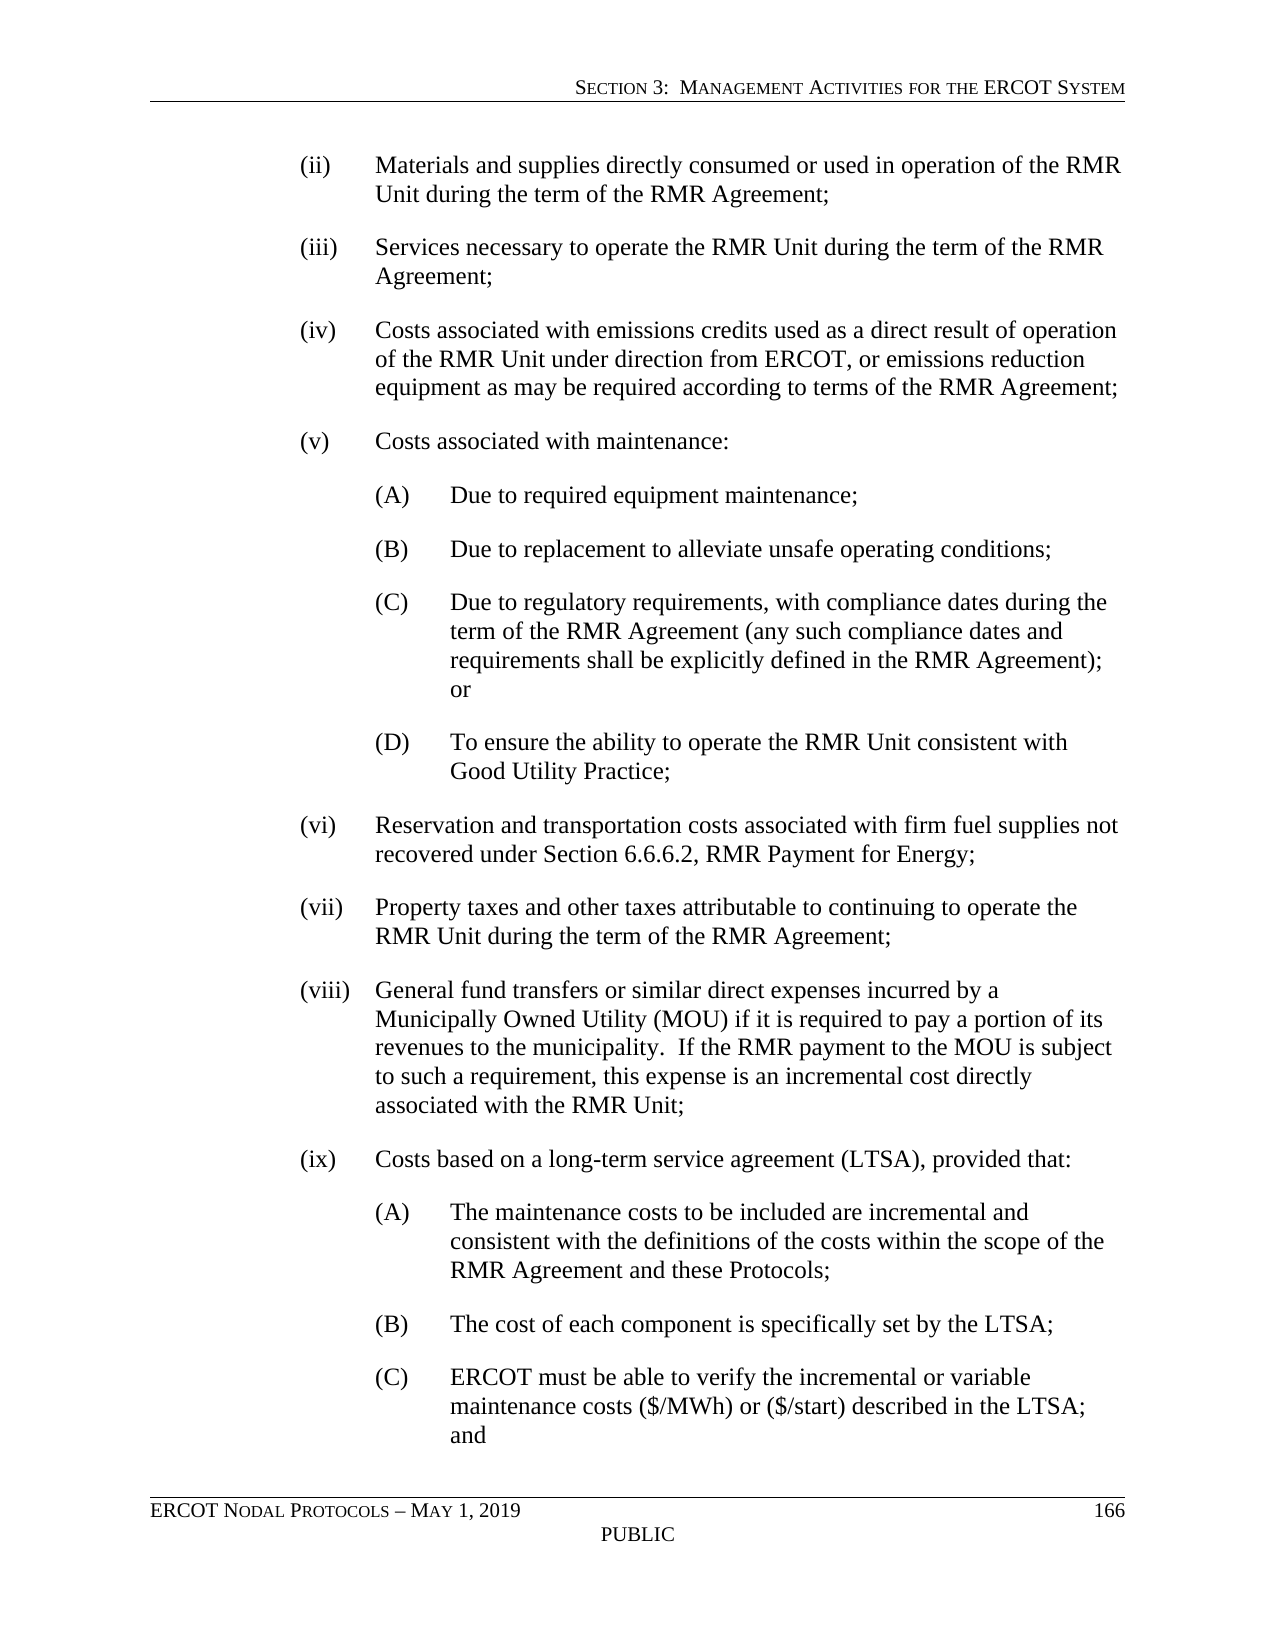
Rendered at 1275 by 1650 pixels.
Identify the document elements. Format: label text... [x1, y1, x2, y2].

list (D) To ensure the ability to operate the RMR Unit consistent with Good Utility Practice; [375, 727, 1125, 785]
list (vi) Reservation and transportation costs associated with firm fuel supplies not recovered under Section 6.6.6.2, RMR Payment for Energy; [300, 810, 1125, 867]
list (A) Due to required equipment maintenance; [375, 480, 1125, 509]
text (A) The maintenance costs to be included are incremental and consistent with the definitions of the costs within the scope of the RMR Agreement and these Protocols; [375, 1197, 1125, 1284]
list (v) Costs associated with maintenance: [300, 426, 1125, 455]
list (iv) Costs associated with emissions credits used as a direct result of operation of the RMR Unit under direction from ERCOT, or emissions reduction equipment as may be required according to terms of the RMR Agreement; [300, 315, 1125, 401]
list (vii) Property taxes and other taxes attributable to continuing to operate the RMR Unit during the term of the RMR Agreement; [300, 892, 1125, 950]
text (viii) General fund transfers or similar direct expenses incurred by a Municipally Owned Utility (MOU) if it is required to pay a portion of its revenues to the municipality. If the RMR payment to the MOU is subject to such a requirement, this expense is an incremental cost directly associated with the RMR Unit; [300, 975, 1125, 1119]
list (ii) Materials and supplies directly consumed or used in operation of the RMR Unit during the term of the RMR Agreement; [300, 150, 1125, 207]
text (B) The cost of each component is specifically set by the LTSA; [375, 1309, 1125, 1337]
list (C) Due to regulatory requirements, with compliance dates during the term of the RMR Agreement (any such compliance dates and requirements shall be explicitly defined in the RMR Agreement); or [375, 587, 1125, 702]
list (B) Due to replacement to alleviate unsafe operating conditions; [375, 534, 1125, 562]
text (C) ERCOT must be able to verify the incremental or variable maintenance costs ($/MWh) or ($/start) described in the LTSA; and [375, 1362, 1125, 1449]
text (ix) Costs based on a long-term service agreement (LTSA), provided that: [300, 1144, 1125, 1172]
list (iii) Services necessary to operate the RMR Unit during the term of the RMR Agreement; [300, 232, 1125, 290]
